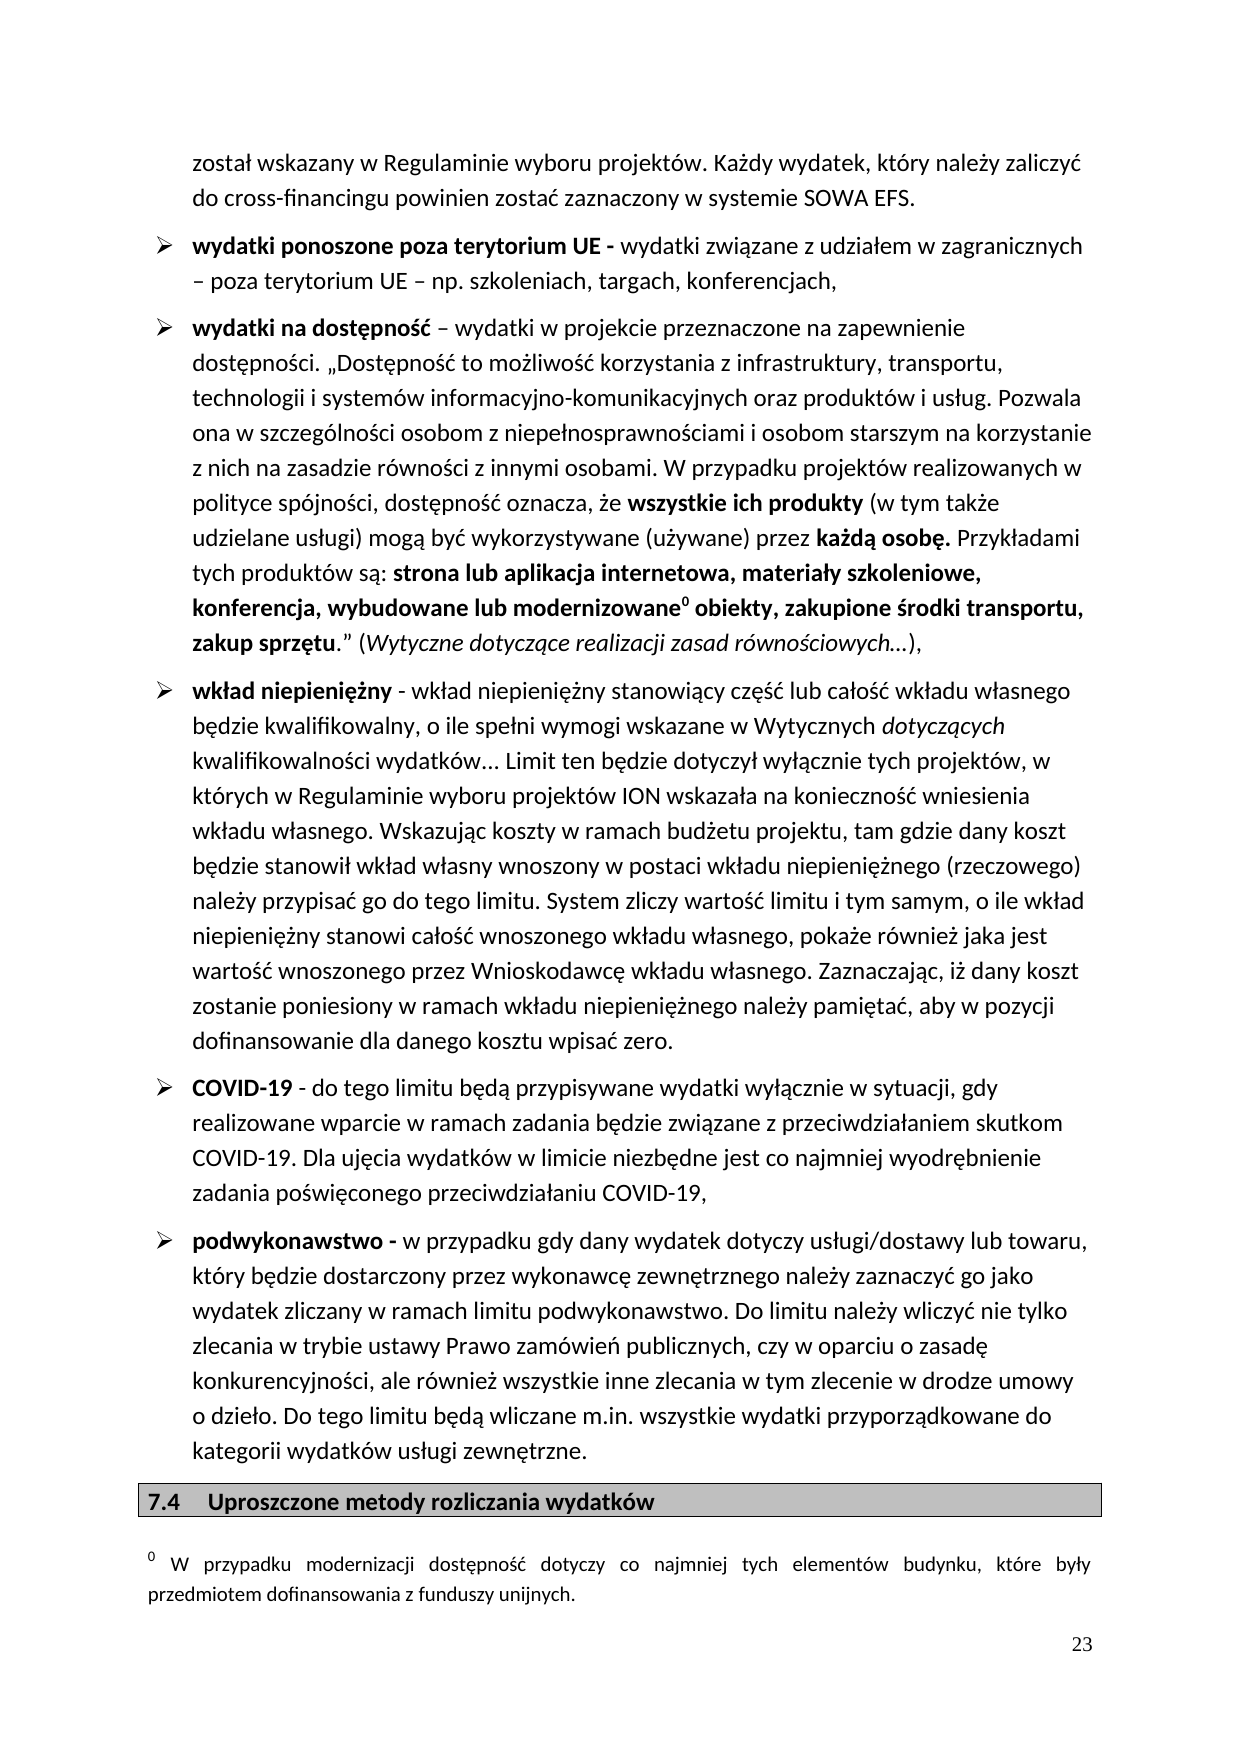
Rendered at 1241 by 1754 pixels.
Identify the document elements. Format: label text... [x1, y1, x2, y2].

list COVID-19 - do tego limitu będą przypisywane wydatki wyłącznie w sytuacji, gdy realizowane wparcie w ramach zadania będzie związane z przeciwdziałaniem skutkom COVID-19. Dla ujęcia wydatków w limicie niezbędne jest co najmniej wyodrębnienie zadania poświęconego przeciwdziałaniu COVID-19, [154, 1073, 1093, 1208]
list wkład niepieniężny - wkład niepieniężny stanowiący część lub całość wkładu własnego będzie kwalifikowalny, o ile spełni wymogi wskazane w Wytycznych dotyczących kwalifikowalności wydatków... Limit ten będzie dotyczył wyłącznie tych projektów, w których w Regulaminie wyboru projektów ION wskazała na konieczność wniesienia wkładu własnego. Wskazując koszty w ramach budżetu projektu, tam gdzie dany koszt będzie stanowił wkład własny wnoszony w postaci wkładu niepieniężnego (rzeczowego) należy przypisać go do tego limitu. System zliczy wartość limitu i tym samym, o ile wkład niepieniężny stanowi całość wnoszonego wkładu własnego, pokaże również jaka jest wartość wnoszonego przez Wnioskodawcę wkładu własnego. Zaznaczając, iż dany koszt zostanie poniesiony w ramach wkładu niepieniężnego należy pamiętać, aby w pozycji dofinansowanie dla danego kosztu wpisać zero. [154, 675, 1093, 1056]
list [154, 148, 1093, 213]
list wydatki na dostępność – wydatki w projekcie przeznaczone na zapewnienie dostępności. „Dostępność to możliwość korzystania z infrastruktury, transportu, technologii i systemów informacyjno-komunikacyjnych oraz produktów i usług. Pozwala ona w szczególności osobom z niepełnosprawnościami i osobom starszym na korzystanie z nich na zasadzie równości z innymi osobami. W przypadku projektów realizowanych w polityce spójności, dostępność oznacza, że wszystkie ich produkty (w tym także udzielane usługi) mogą być wykorzystywane (używane) przez każdą osobę. Przykładami tych produktów są: strona lub aplikacja internetowa, materiały szkoleniowe, konferencja, wybudowane lub modernizowane obiekty, zakupione środki transportu, zakup sprzętu.” (Wytyczne dotyczące realizacji zasad równościowych…), [154, 313, 1093, 658]
list wydatki ponoszone poza terytorium UE - wydatki związane z udziałem w zagranicznych – poza terytorium UE – np. szkoleniach, targach, konferencjach, [154, 230, 1093, 296]
subtitle Uproszczone metody rozliczania wydatków [139, 1484, 1101, 1516]
list podwykonawstwo - w przypadku gdy dany wydatek dotyczy usługi/dostawy lub towaru, który będzie dostarczony przez wykonawcę zewnętrznego należy zaznaczyć go jako wydatek zliczany w ramach limitu podwykonawstwo. Do limitu należy wliczyć nie tylko zlecania w trybie ustawy Prawo zamówień publicznych, czy w oparciu o zasadę konkurencyjności, ale również wszystkie inne zlecania w tym zlecenie w drodze umowy o dzieło. Do tego limitu będą wliczane m.in. wszystkie wydatki przyporządkowane do kategorii wydatków usługi zewnętrzne. [154, 1225, 1093, 1466]
